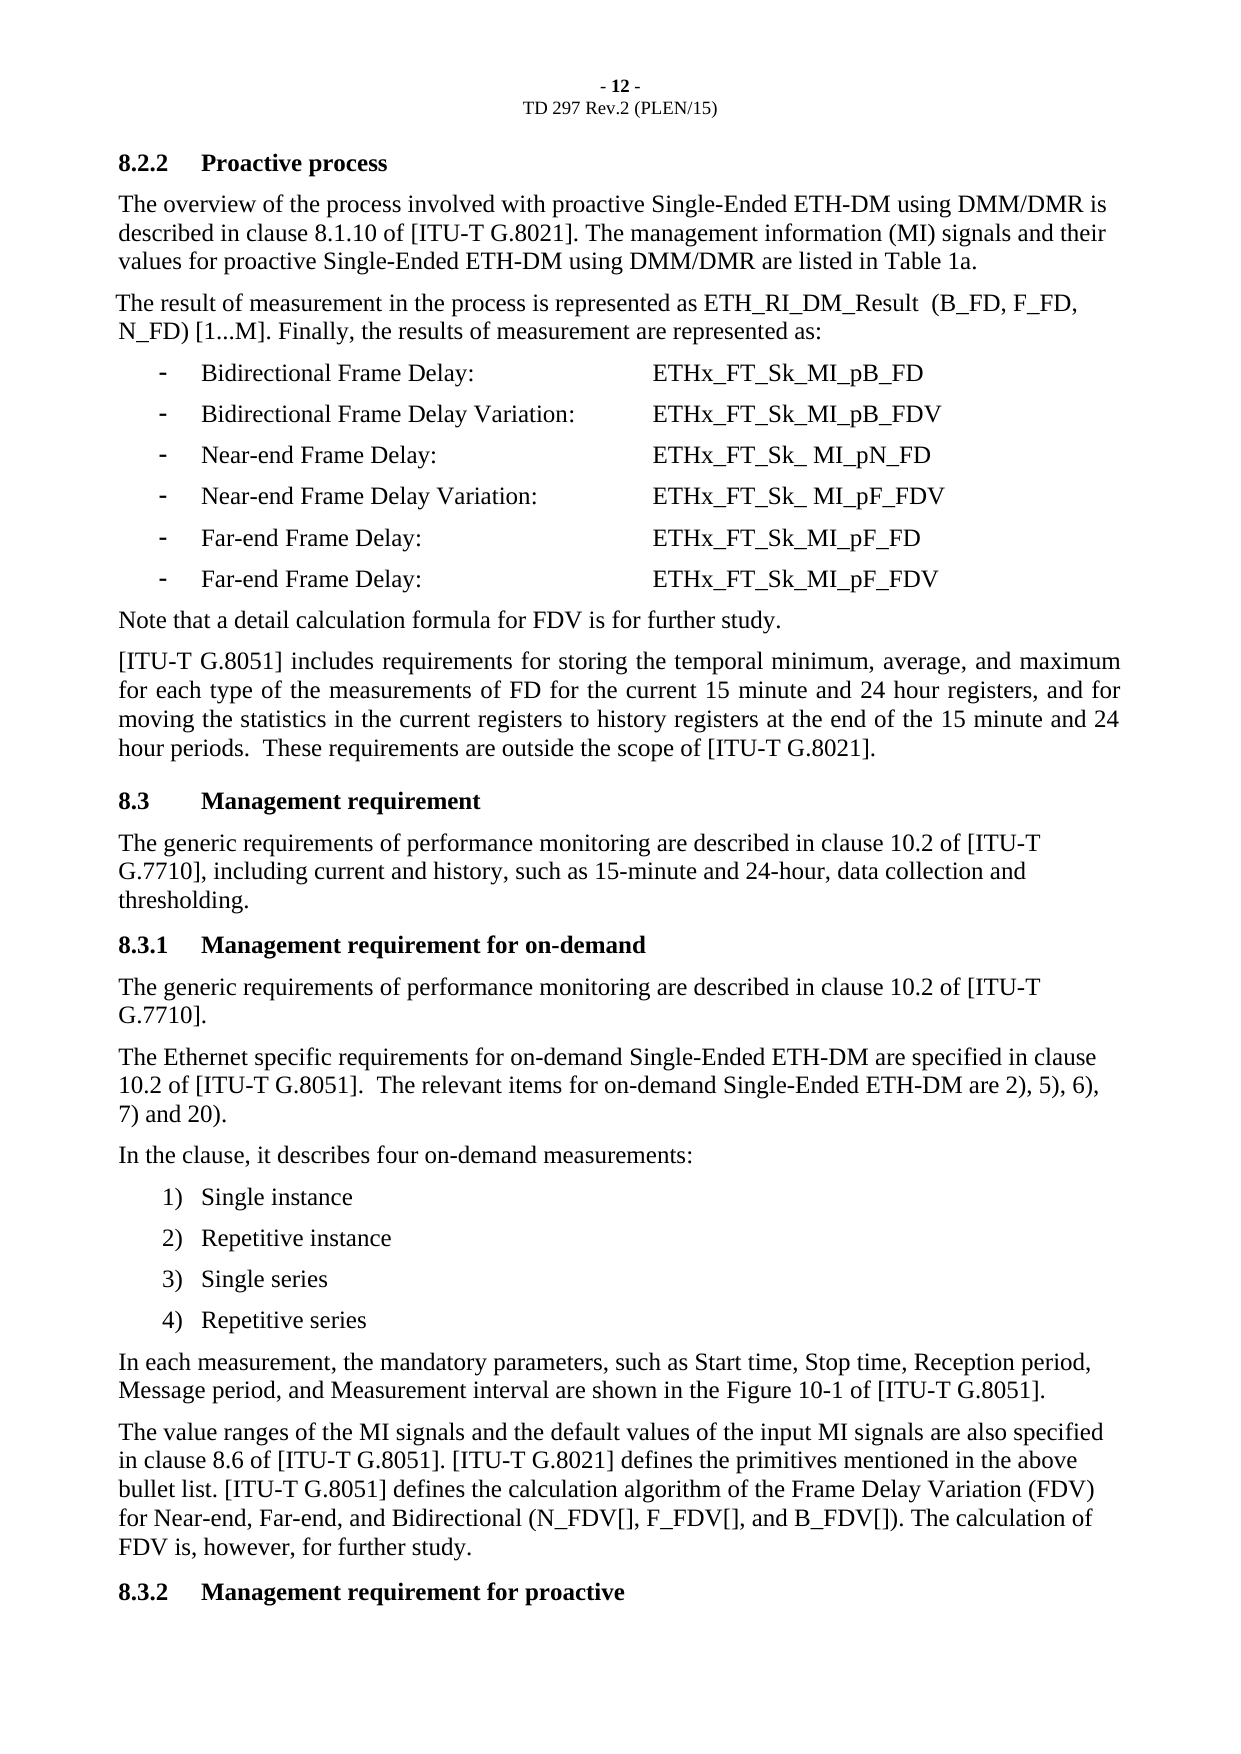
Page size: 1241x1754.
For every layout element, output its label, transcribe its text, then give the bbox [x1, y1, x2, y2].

text In each measurement, the mandatory parameters, such as Start time, Stop time, Reception period, Message period, and Measurement interval are shown in the Figure 10-1 of [ITU-T G.8051]. [118, 1347, 1122, 1404]
subtitle 8.3.2 Management requirement for proactive [118, 1577, 1122, 1606]
list Near-end Frame Delay: ETHx_FT_Sk_ MI_pN_FD [159, 440, 1122, 469]
text The generic requirements of performance monitoring are described in clause 10.2 of [ITU-T G.7710]. [118, 972, 1122, 1029]
text The overview of the process involved with proactive Single-Ended ETH-DM using DMM/DMR is described in clause 8.1.10 of [ITU-T G.8021]. The management information (MI) signals and their values for proactive Single-Ended ETH-DM using DMM/DMR are listed in Table 1a. [118, 189, 1122, 275]
subtitle 8.2.2 Proactive process [118, 148, 1122, 176]
text The generic requirements of performance monitoring are described in clause 10.2 of [ITU-T G.7710], including current and history, such as 15-minute and 24-hour, data collection and thresholding. [118, 828, 1122, 914]
list Near-end Frame Delay Variation: ETHx_FT_Sk_ MI_pF_FDV [159, 481, 1122, 510]
text The result of measurement in the process is represented as ETH_RI_DM_Result (B_FD, F_FD, N_FD) [1...M]. Finally, the results of measurement are represented as: [115, 288, 1122, 345]
text [ITU-T G.8051] includes requirements for storing the temporal minimum, average, and maximum for each type of the measurements of FD for the current 15 minute and 24 hour registers, and for moving the statistics in the current registers to history registers at the end of the 15 minute and 24 hour periods. These requirements are outside the scope of [ITU-T G.8021]. [118, 646, 1122, 761]
text In the clause, it describes four on-demand measurements: [118, 1141, 1122, 1169]
subtitle Management requirement [118, 786, 1122, 815]
list Bidirectional Frame Delay: ETHx_FT_Sk_MI_pB_FD [159, 358, 1122, 386]
list Bidirectional Frame Delay Variation: ETHx_FT_Sk_MI_pB_FDV [159, 399, 1122, 428]
list Single instance [162, 1182, 1122, 1211]
list Repetitive instance [162, 1223, 1122, 1252]
text The value ranges of the MI signals and the default values of the input MI signals are also specified in clause 8.6 of [ITU-T G.8051]. [ITU-T G.8021] defines the primitives mentioned in the above bullet list. [ITU-T G.8051] defines the calculation algorithm of the Frame Delay Variation (FDV) for Near-end, Far-end, and Bidirectional (N_FDV[], F_FDV[], and B_FDV[]). The calculation of FDV is, however, for further study. [118, 1417, 1122, 1561]
text Note that a detail calculation formula for FDV is for further study. [118, 605, 1122, 634]
text The Ethernet specific requirements for on-demand Single-Ended ETH-DM are specified in clause 10.2 of [ITU-T G.8051]. The relevant items for on-demand Single-Ended ETH-DM are 2), 5), 6), 7) and 20). [118, 1042, 1122, 1128]
list Repetitive series [162, 1306, 1122, 1334]
list Far-end Frame Delay: ETHx_FT_Sk_MI_pF_FDV [159, 564, 1122, 593]
list Far-end Frame Delay: ETHx_FT_Sk_MI_pF_FD [159, 523, 1122, 551]
subtitle 8.3.1 Management requirement for on-demand [118, 931, 1122, 959]
list Single series [162, 1264, 1122, 1293]
